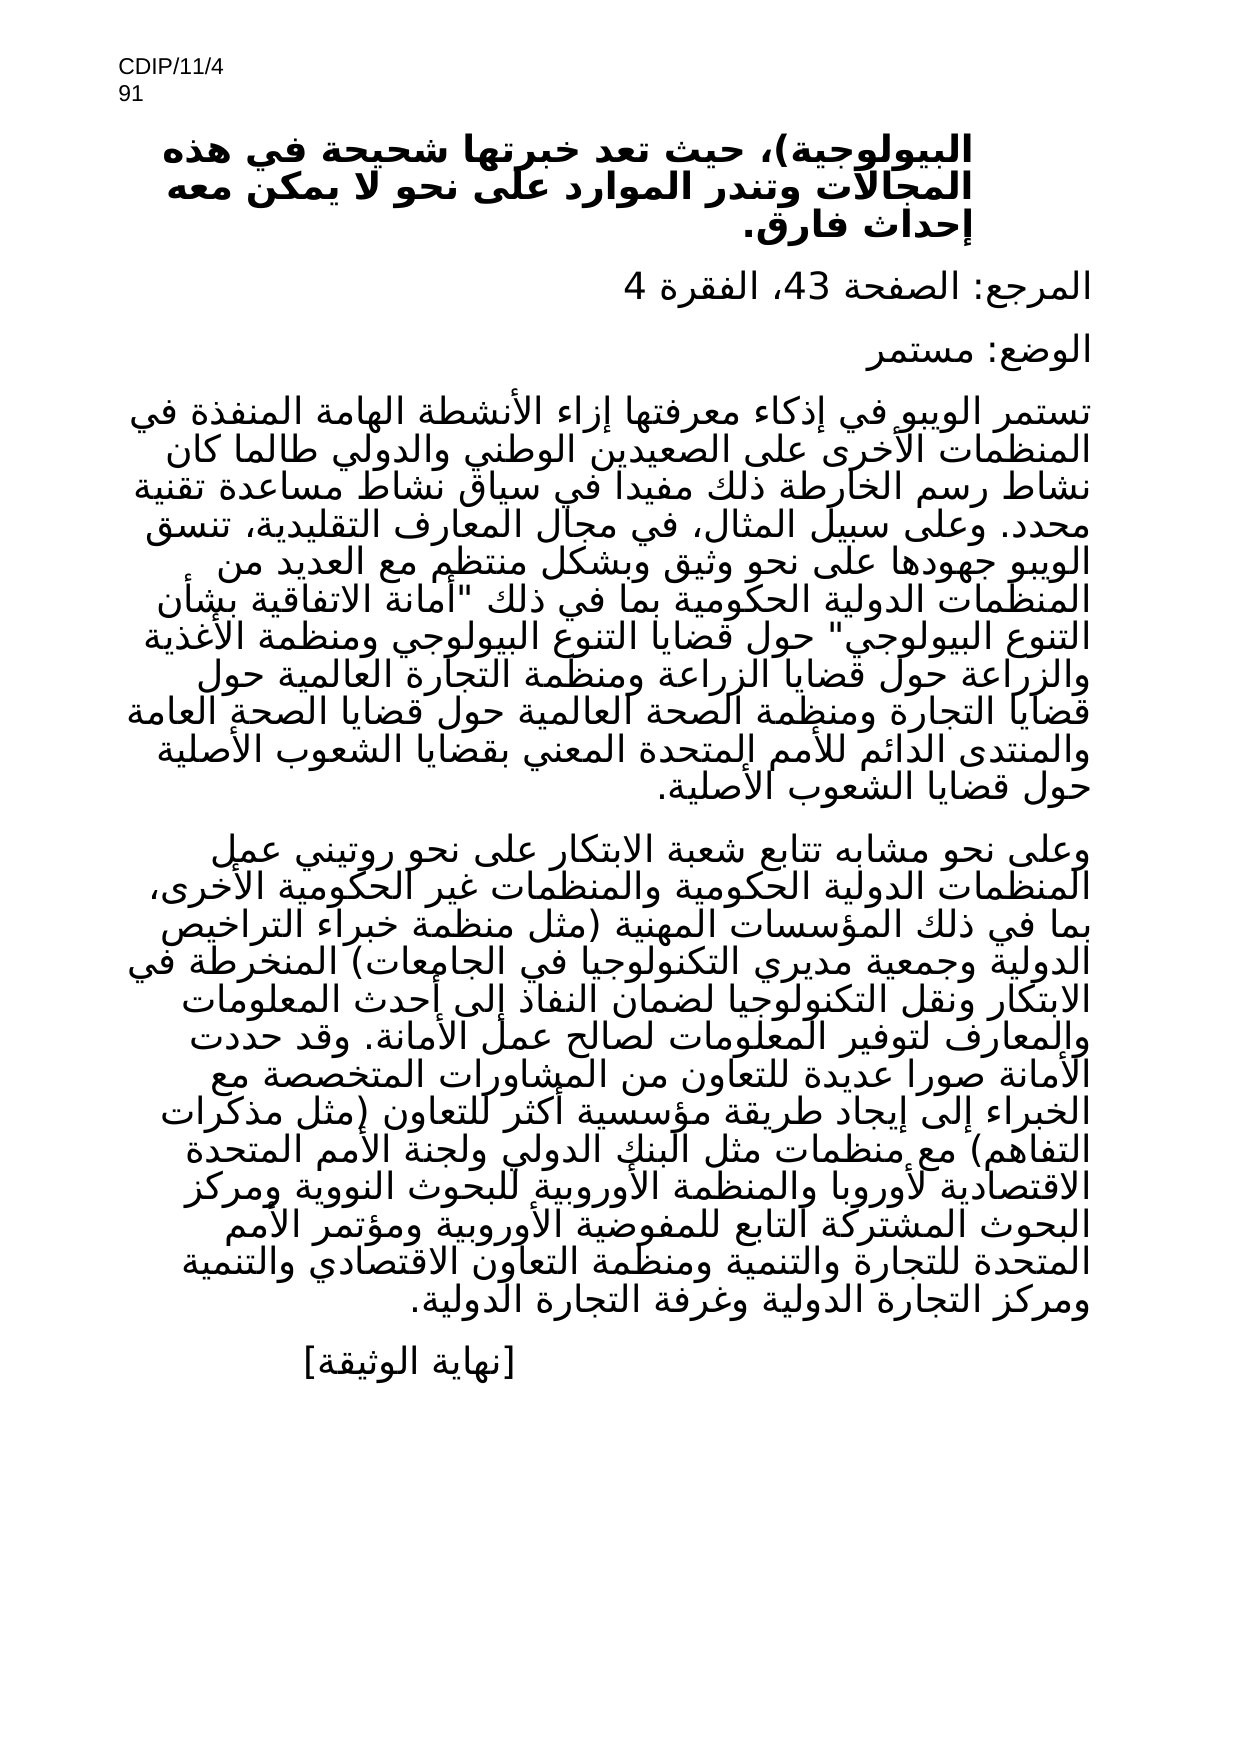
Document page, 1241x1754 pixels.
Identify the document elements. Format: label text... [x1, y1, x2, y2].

text [نهاية الوثيقة] [387, 1345, 479, 1382]
list المرجع: الصفحة 43، الفقرة 4 [1035, 270, 1092, 307]
list المرجع: الصفحة 43، الفقرة 4 [118, 270, 742, 307]
list وعلى نحو مشابه تتابع شعبة الابتكار على نحو روتيني عمل المنظمات الدولية الحكومية والمنظمات غير الحكومية الأخرى، بما في ذلك المؤسسات المهنية (مثل منظمة خبراء التراخيص الدولية وجمعية مديري التكنولوجيا في الجامعات) المنخرطة في الابتكار ونقل التكنولوجيا لضمان النفاذ إلى أحدث المعلومات والمعارف لتوفير المعلومات لصالح عمل الأمانة. وقد حددت الأمانة صورا عديدة للتعاون من المشاورات المتخصصة مع الخبراء إلى إيجاد طريقة مؤسسية أكثر للتعاون (مثل مذكرات التفاهم) مع منظمات مثل البنك الدولي ولجنة الأمم المتحدة الاقتصادية لأوروبا والمنظمة الأوروبية للبحوث النووية ومركز البحوث المشتركة التابع للمفوضية الأوروبية ومؤتمر الأمم المتحدة للتجارة والتنمية ومنظمة التعاون الاقتصادي والتنمية ومركز التجارة الدولية وغرفة التجارة الدولية. [118, 832, 1092, 1320]
list الوضع: مستمر [118, 332, 1092, 370]
text [نهاية الوثيقة] [469, 1345, 516, 1382]
text [نهاية الوثيقة] [118, 1345, 403, 1382]
list المرجع: الصفحة 43، الفقرة 4 [686, 270, 1075, 307]
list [118, 132, 1033, 245]
list تستمر الويبو في إذكاء معرفتها إزاء الأنشطة الهامة المنفذة في المنظمات الأخرى على الصعيدين الوطني والدولي طالما كان نشاط رسم الخارطة ذلك مفيدا في سياق نشاط مساعدة تقنية محدد. وعلى سبيل المثال، في مجال المعارف التقليدية، تنسق الويبو جهودها على نحو وثيق وبشكل منتظم مع العديد من المنظمات الدولية الحكومية بما في ذلك "أمانة الاتفاقية بشأن التنوع البيولوجي" حول قضايا التنوع البيولوجي ومنظمة الأغذية والزراعة حول قضايا الزراعة ومنظمة التجارة العالمية حول قضايا التجارة ومنظمة الصحة العالمية حول قضايا الصحة العامة والمنتدى الدائم للأمم المتحدة المعني بقضايا الشعوب الأصلية حول قضايا الشعوب الأصلية. [118, 395, 1092, 807]
